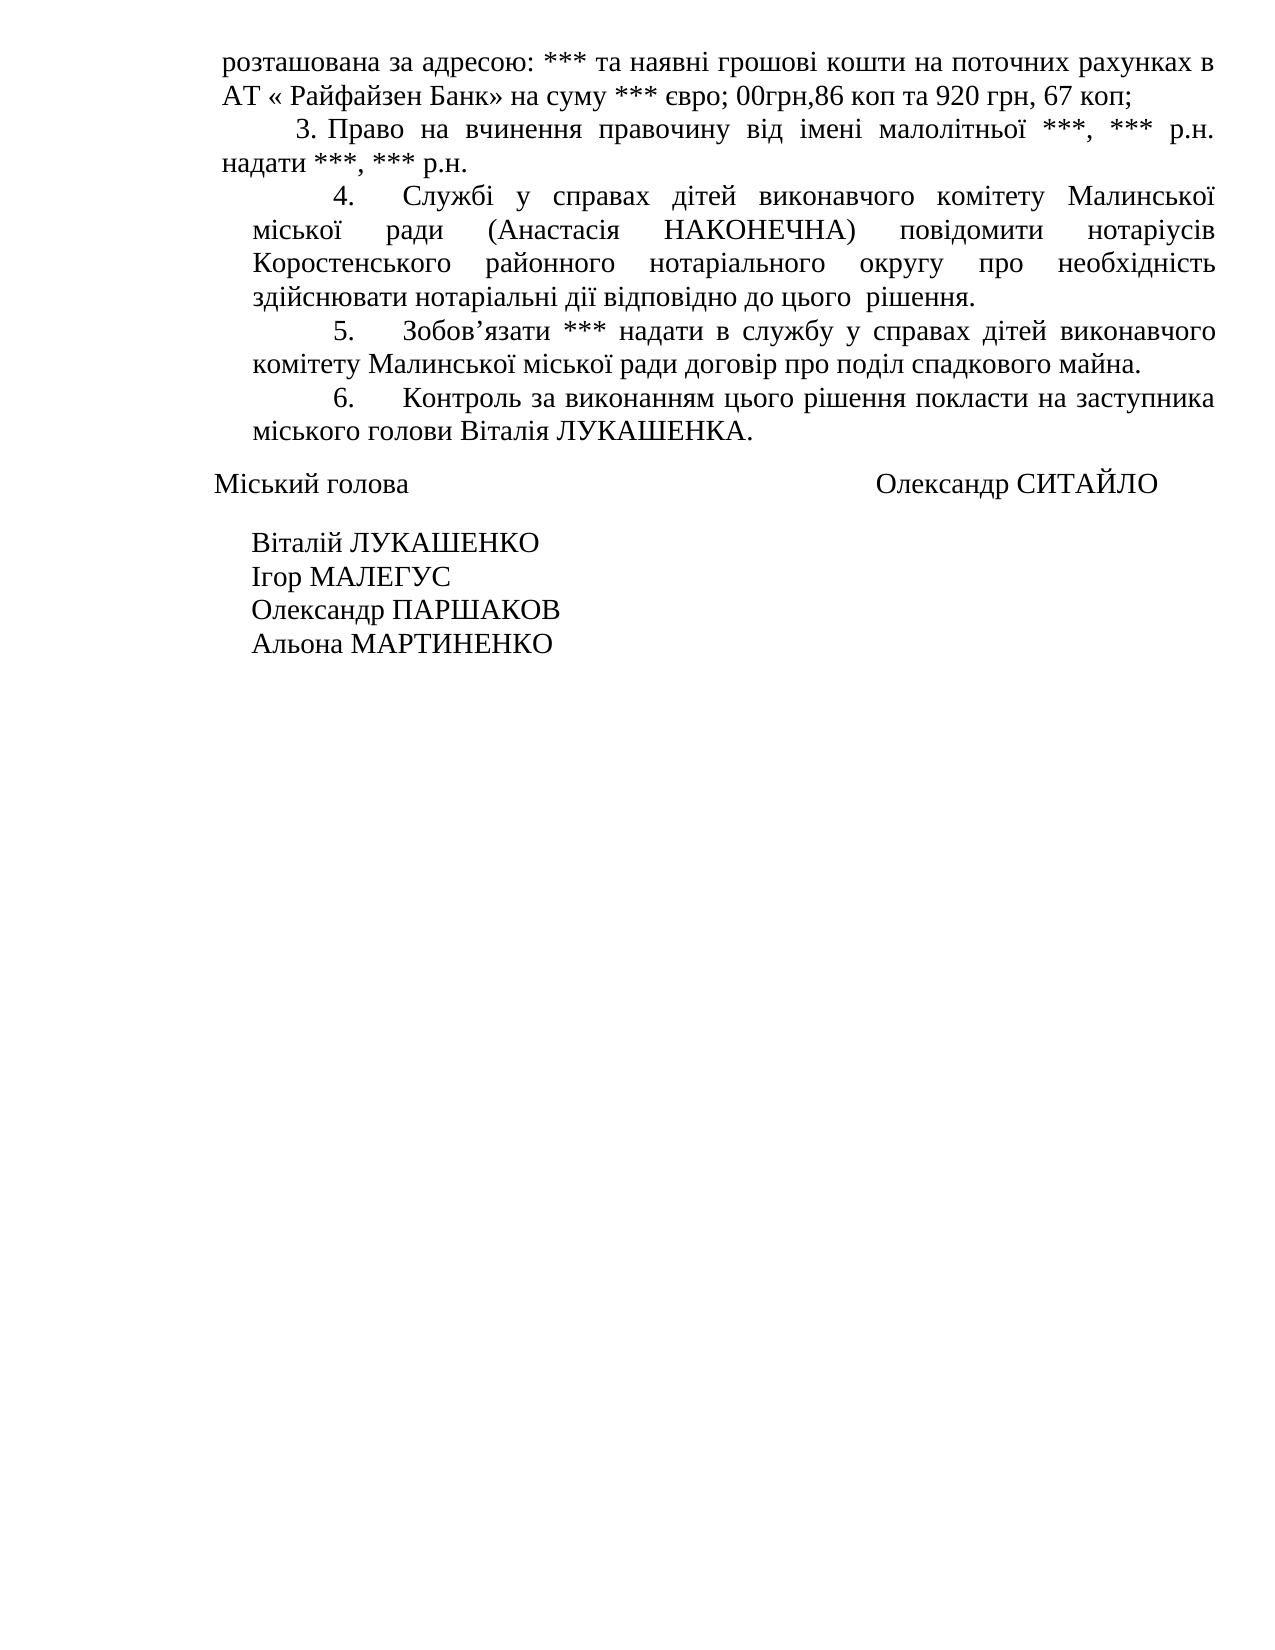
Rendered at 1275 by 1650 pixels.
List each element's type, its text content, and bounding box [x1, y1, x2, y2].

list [222, 44, 1216, 111]
text Ігор МАЛЕГУС [215, 559, 1210, 592]
list Службі у справах дітей виконавчого комітету Малинської міської ради (Анастасія НАКОНЕЧНА) повідомити нотаріусів Коростенського районного нотаріального округу про необхідність здійснювати нотаріальні дії відповідно до цього рішення. [252, 178, 1216, 313]
list Зобов’язати *** надати в службу у справах дітей виконавчого комітету Малинської міської ради договір про поділ спадкового майна. [252, 313, 1216, 380]
text Віталій ЛУКАШЕНКО [215, 525, 1210, 559]
text Олександр ПАРШАКОВ [215, 592, 1210, 626]
list Контроль за виконанням цього рішення покласти на заступника міського голови Віталія ЛУКАШЕНКА. [252, 380, 1216, 447]
list Право на вчинення правочину від імені малолітньої ***, *** р.н. надати ***, *** р.н. [222, 111, 1216, 178]
text Альона МАРТИНЕНКО [215, 626, 1210, 659]
text Міський голова Олександр СИТАЙЛ О [177, 466, 1210, 499]
